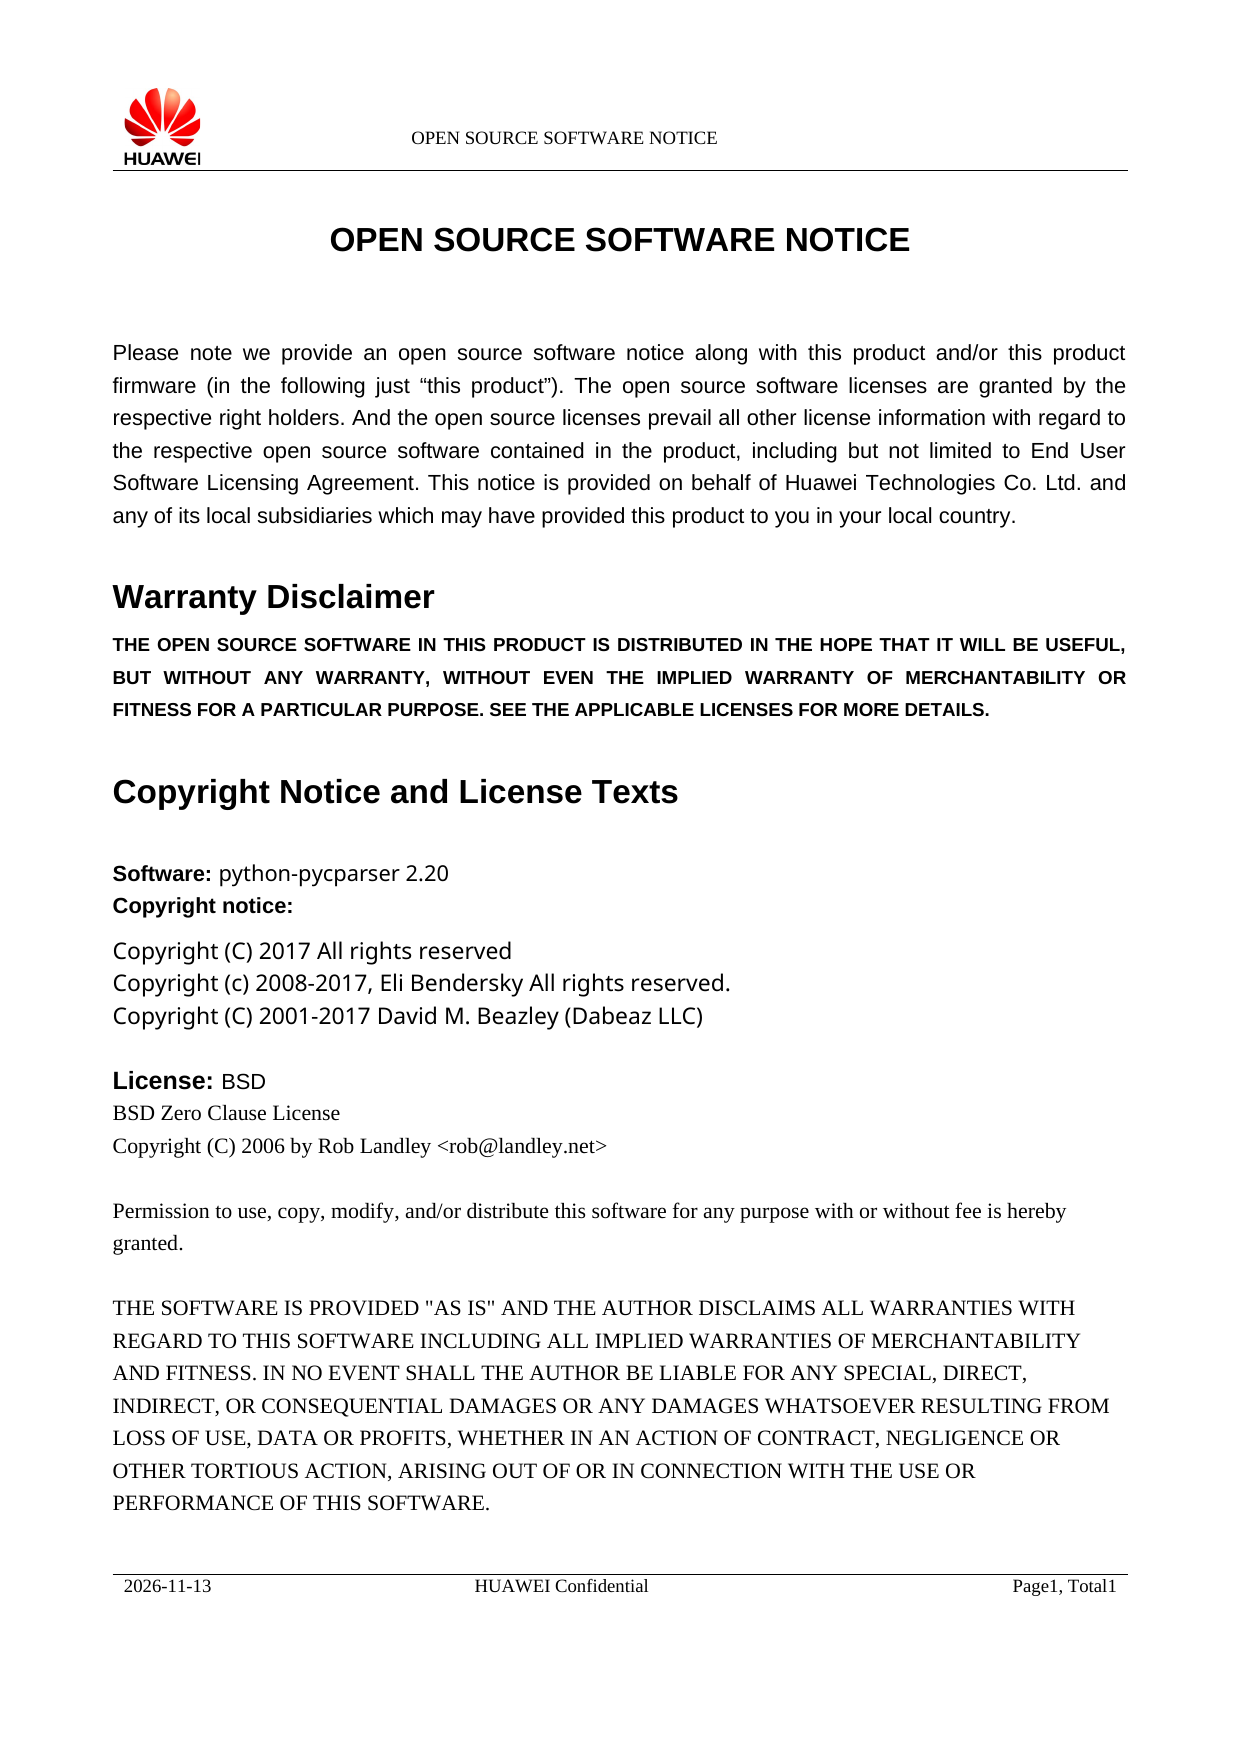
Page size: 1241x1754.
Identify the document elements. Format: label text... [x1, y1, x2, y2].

text Warranty Disclaimer [112, 564, 1128, 629]
text License: BSD [112, 1064, 1128, 1096]
picture [124, 88, 201, 165]
text Copyright Notice and License Texts [112, 759, 1128, 824]
title Software: python-pycparser 2.20 [112, 856, 1128, 889]
text The open source software in this product is distributed in the hope that it will be useful, but WITHOUT ANY WARRANTY, without even the implied warranty of MERCHANTABILITY or FITNESS FOR A PARTICULAR PURPOSE. See the applicable licenses for more details. [112, 629, 1128, 726]
text Please note we provide an open source software notice along with this product and/or this product firmware (in the following just “this product”). The open source software licenses are granted by the respective right holders. And the open source licenses prevail all other license information with regard to the respective open source software contained in the product, including but not limited to End User Software Licensing Agreement. This notice is provided on behalf of Huawei Technologies Co. Ltd. and any of its local subsidiaries which may have provided this product to you in your local country. [112, 336, 1128, 531]
text Copyright notice: [112, 889, 1128, 921]
text Copyright (C) 2017 All rights reserved Copyright (c) 2008-2017, Eli Bendersky All rights reserved. Copyright (C) 2001-2017 David M. Beazley (Dabeaz LLC) [112, 934, 1128, 1064]
text BSD Zero Clause License Copyright (C) 2006 by Rob Landley <rob@landley.net> Permission to use, copy, modify, and/or distribute this software for any purpose with or without fee is hereby granted. THE SOFTWARE IS PROVIDED "AS IS" AND THE AUTHOR DISCLAIMS ALL WARRANTIES WITH REGARD TO THIS SOFTWARE INCLUDING ALL IMPLIED WARRANTIES OF MERCHANTABILITY AND FITNESS. IN NO EVENT SHALL THE AUTHOR BE LIABLE FOR ANY SPECIAL, DIRECT, INDIRECT, OR CONSEQUENTIAL DAMAGES OR ANY DAMAGES WHATSOEVER RESULTING FROM LOSS OF USE, DATA OR PROFITS, WHETHER IN AN ACTION OF CONTRACT, NEGLIGENCE OR OTHER TORTIOUS ACTION, ARISING OUT OF OR IN CONNECTION WITH THE USE OR PERFORMANCE OF THIS SOFTWARE. [112, 1096, 1128, 1551]
text OPEN SOURCE SOFTWARE NOTICE [112, 206, 1128, 271]
